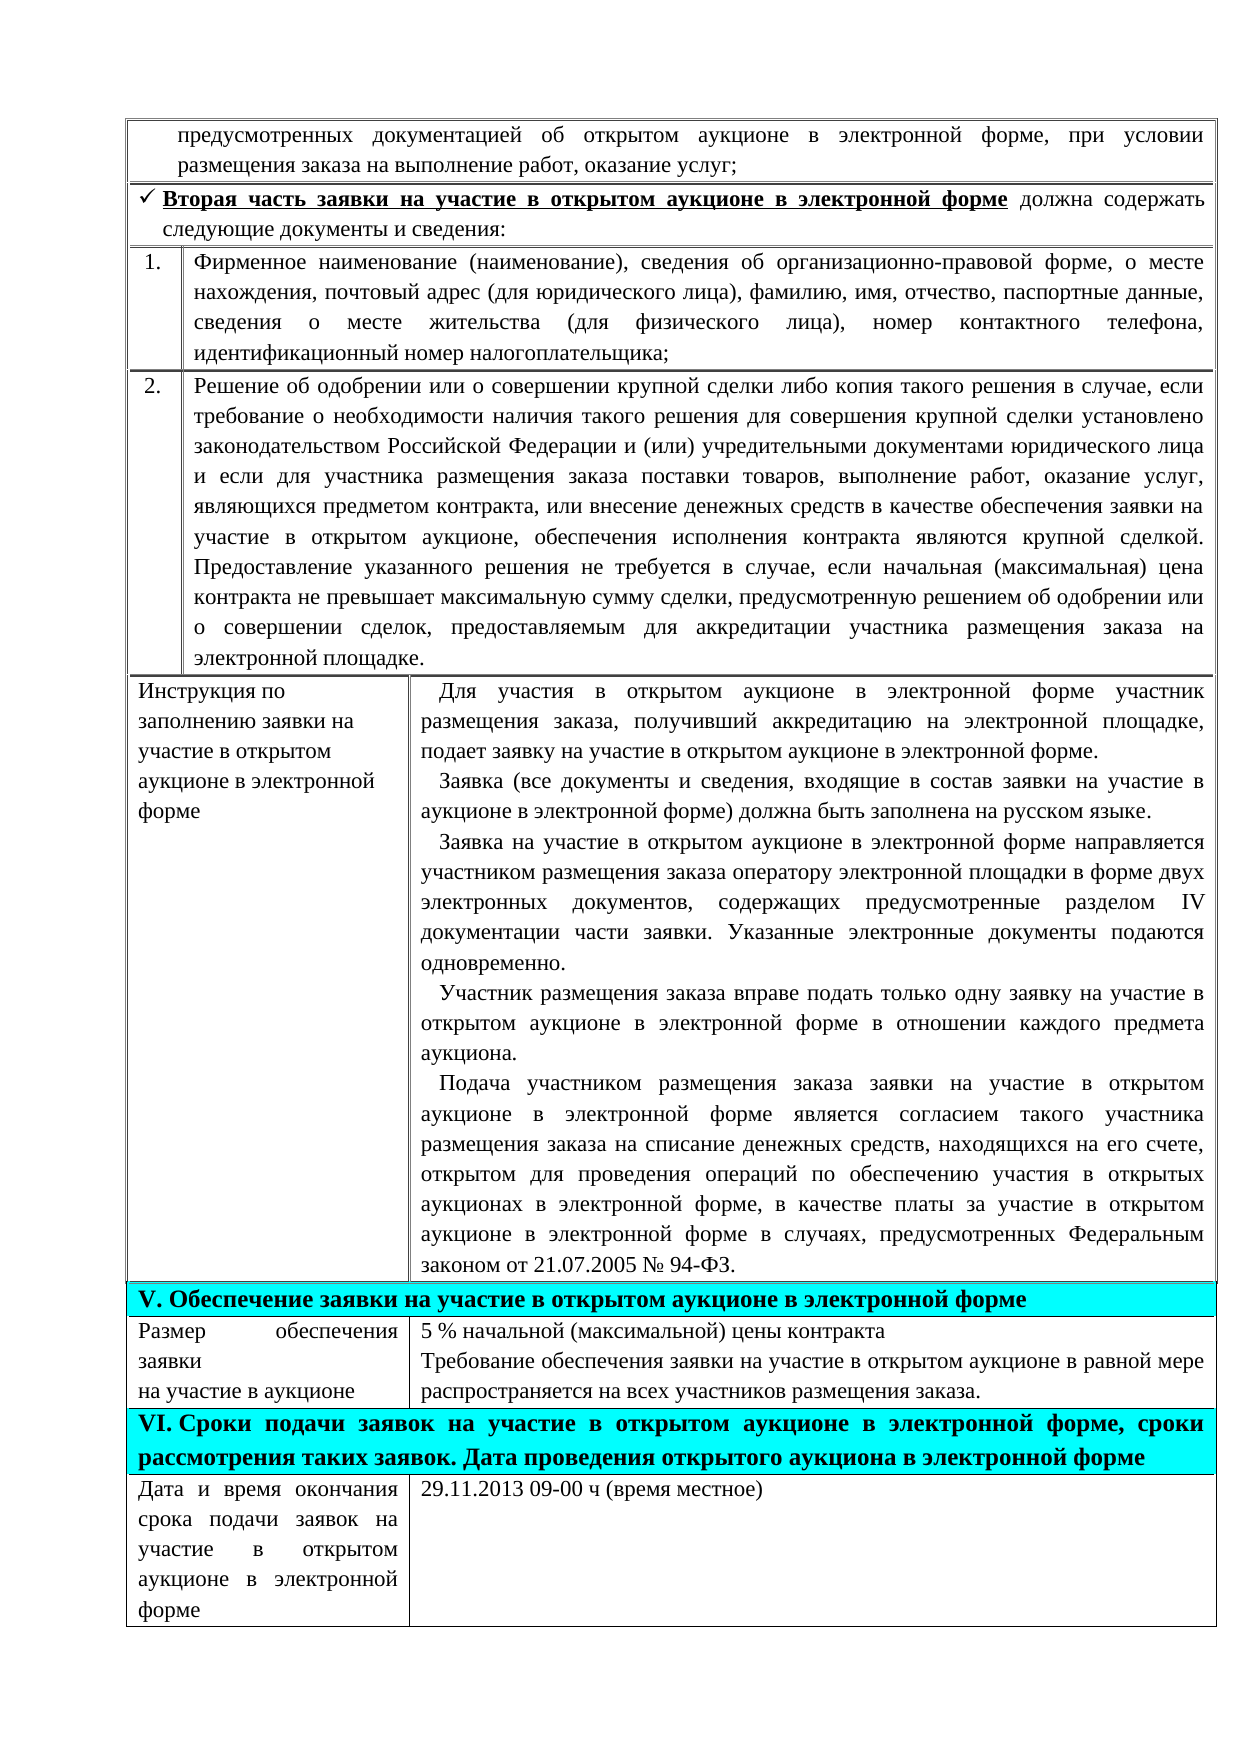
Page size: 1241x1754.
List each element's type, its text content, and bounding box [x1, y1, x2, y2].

table_cell 29.11.2013 09-00 ч (время местное) [410, 1474, 1216, 1626]
table_cell V. Обеспечение заявки на участие в открытом аукционе в электронной форме [127, 1281, 1216, 1316]
table_cell Дата и время окончания срока подачи заявок на участие в открытом аукционе в электронной форме [127, 1474, 409, 1626]
table_cell Для участия в открытом аукционе в электронной форме участник размещения заказа, получивший аккредитацию на электронной площадке, подает заявку на участие в открытом аукционе в электронной форме. Заявка (все документы и сведения, входящие в состав заявки на участие в аукционе в электронной форме) должна быть заполнена на русском языке. Заявка на участие в открытом аукционе в электронной форме направляется участником размещения заказа оператору электронной площадки в форме двух электронных документов, содержащих предусмотренные разделом IV документации части заявки. Указанные электронные документы подаются одновременно. Участник размещения заказа вправе подать только одну заявку на участие в открытом аукционе в электронной форме в отношении каждого предмета аукциона. Подача участником размещения заказа заявки на участие в открытом аукционе в электронной форме является согласием такого участника размещения заказа на списание денежных средств, находящихся на его счете, открытом для проведения операций по обеспечению участия в открытых аукционах в электронной форме, в качестве платы за участие в открытом аукционе в электронной форме в случаях, предусмотренных Федеральным законом от 21.07.2005 № 94-ФЗ. [411, 674, 1217, 1281]
table_cell 5 % начальной (максимальной) цены контракта Требование обеспечения заявки на участие в открытом аукционе в равной мере распространяется на всех участников размещения заказа. [410, 1316, 1216, 1407]
table_cell Инструкция по заполнению заявки на участие в открытом аукционе в электронной форме [127, 674, 408, 1281]
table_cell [128, 121, 1215, 181]
table_cell [128, 245, 181, 368]
table_cell Размер обеспечения заявки на участие в аукционе [127, 1316, 409, 1407]
table_cell [127, 369, 181, 673]
table_cell Вторая часть заявки на участие в открытом аукционе в электронной форме должна содержать следующие документы и сведения: [127, 181, 1217, 245]
table_cell Фирменное наименование (наименование), сведения об организационно-правовой форме, о месте нахождения, почтовый адрес (для юридического лица), фамилию, имя, отчество, паспортные данные, сведения о месте жительства (для физического лица), номер контактного телефона, идентификационный номер налогоплательщика; [184, 245, 1215, 368]
table_cell VI. Сроки подачи заявок на участие в открытом аукционе в электронной форме, сроки рассмотрения таких заявок. Дата проведения открытого аукциона в электронной форме [127, 1408, 1216, 1474]
table_cell Решение об одобрении или о совершении крупной сделки либо копия такого решения в случае, если требование о необходимости наличия такого решения для совершения крупной сделки установлено законодательством Российской Федерации и (или) учредительными документами юридического лица и если для участника размещения заказа поставки товаров, выполнение работ, оказание услуг, являющихся предметом контракта, или внесение денежных средств в качестве обеспечения заявки на участие в открытом аукционе, обеспечения исполнения контракта являются крупной сделкой. Предоставление указанного решения не требуется в случае, если начальная (максимальная) цена контракта не превышает максимальную сумму сделки, предусмотренную решением об одобрении или о совершении сделок, предоставляемым для аккредитации участника размещения заказа на электронной площадке. [184, 369, 1217, 673]
